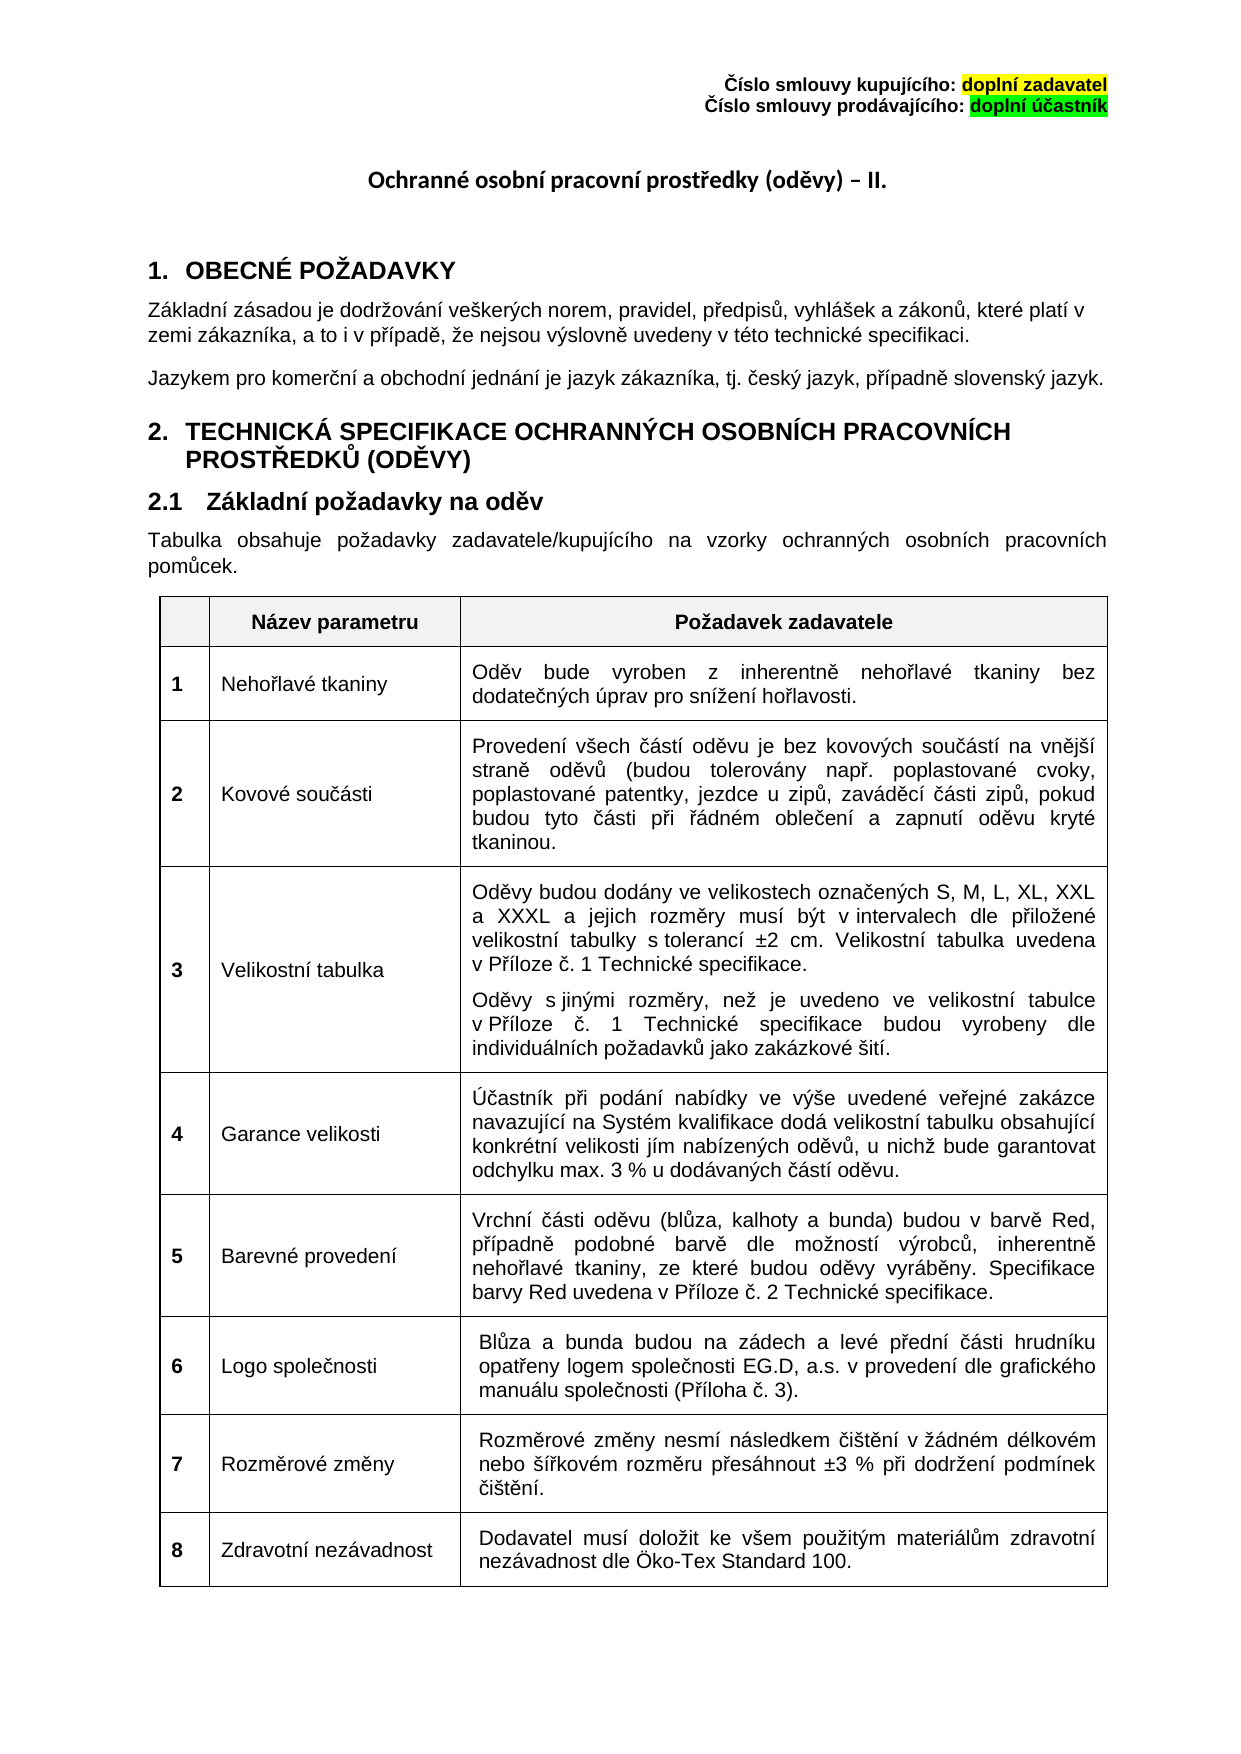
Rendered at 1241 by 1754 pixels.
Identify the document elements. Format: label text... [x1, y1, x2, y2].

text Tabulka obsahuje požadavky zadavatele/kupujícího na vzorky ochranných osobních pracovních pomůcek. [148, 528, 1107, 578]
table_cell Oděvy budou dodány ve velikostech označených S, M, L, XL, XXL a XXXL a jejich rozměry musí být v intervalech dle přiložené velikostní tabulky s tolerancí ±2 cm. Velikostní tabulka uvedena v Příloze č. 1 Technické specifikace. Oděvy s jinými rozměry, než je uvedeno ve velikostní tabulce v Příloze č. 1 Technické specifikace budou vyrobeny dle individuálních požadavků jako zakázkové šití. [461, 867, 1107, 1072]
table_cell Barevné provedení [210, 1195, 460, 1316]
table_cell Účastník při podání nabídky ve výše uvedené veřejné zakázce navazující na Systém kvalifikace dodá velikostní tabulku obsahující konkrétní velikosti jím nabízených oděvů, u nichž bude garantovat odchylku max. 3 % u dodávaných částí oděvu. [461, 1073, 1107, 1194]
table_cell Garance velikosti [210, 1073, 460, 1194]
subtitle Základní požadavky na oděv [148, 487, 1107, 515]
table_cell Blůza a bunda budou na zádech a levé přední části hrudníku opatřeny logem společnosti EG.D, a.s. v provedení dle grafického manuálu společnosti (Příloha č. 3). [461, 1317, 1107, 1414]
table_cell Rozměrové změny [210, 1415, 460, 1512]
table_cell 5 [161, 1195, 209, 1316]
table_cell Nehořlavé tkaniny [210, 647, 460, 720]
table_cell Velikostní tabulka [210, 867, 460, 1072]
table_header Název parametru [210, 597, 460, 646]
table_cell 7 [161, 1415, 209, 1512]
table_cell Kovové součásti [210, 721, 460, 866]
table_cell 3 [161, 867, 209, 1072]
table_cell Provedení všech částí oděvu je bez kovových součástí na vnější straně oděvů (budou tolerovány např. poplastované cvoky, poplastované patentky, jezdce u zipů, zaváděcí části zipů, pokud budou tyto části při řádném oblečení a zapnutí oděvu kryté tkaninou. [461, 721, 1107, 866]
table_header [161, 597, 209, 646]
table_cell 6 [161, 1317, 209, 1414]
text Jazykem pro komerční a obchodní jednání je jazyk zákazníka, tj. český jazyk, případně slovenský jazyk. [148, 366, 1107, 390]
table_cell 2 [161, 721, 209, 866]
table_cell 4 [161, 1073, 209, 1194]
table_header Požadavek zadavatele [461, 597, 1107, 646]
table_cell Logo společnosti [210, 1317, 460, 1414]
text Základní zásadou je dodržování veškerých norem, pravidel, předpisů, vyhlášek a zákonů, které platí v zemi zákazníka, a to i v případě, že nejsou výslovně uvedeny v této technické specifikaci. [148, 297, 1107, 347]
table_cell 1 [161, 647, 209, 720]
table_cell Vrchní části oděvu (blůza, kalhoty a bunda) budou v barvě Red, případně podobné barvě dle možností výrobců, inherentně nehořlavé tkaniny, ze které budou oděvy vyráběny. Specifikace barvy Red uvedena v Příloze č. 2 Technické specifikace. [461, 1195, 1107, 1316]
table_cell Dodavatel musí doložit ke všem použitým materiálům zdravotní nezávadnost dle Öko-Tex Standard 100. [461, 1513, 1107, 1586]
subtitle Obecné požadavky [148, 256, 1109, 285]
subtitle Technická specifikace ochranných osobních pracovních prostředků (oděvy) [148, 417, 1109, 474]
table_cell Zdravotní nezávadnost [210, 1513, 460, 1586]
table_cell 8 [161, 1513, 209, 1586]
table_cell Oděv bude vyroben z inherentně nehořlavé tkaniny bez dodatečných úprav pro snížení hořlavosti. [461, 647, 1107, 720]
table_cell Rozměrové změny nesmí následkem čištění v žádném délkovém nebo šířkovém rozměru přesáhnout ±3 % při dodržení podmínek čištění. [461, 1415, 1107, 1512]
